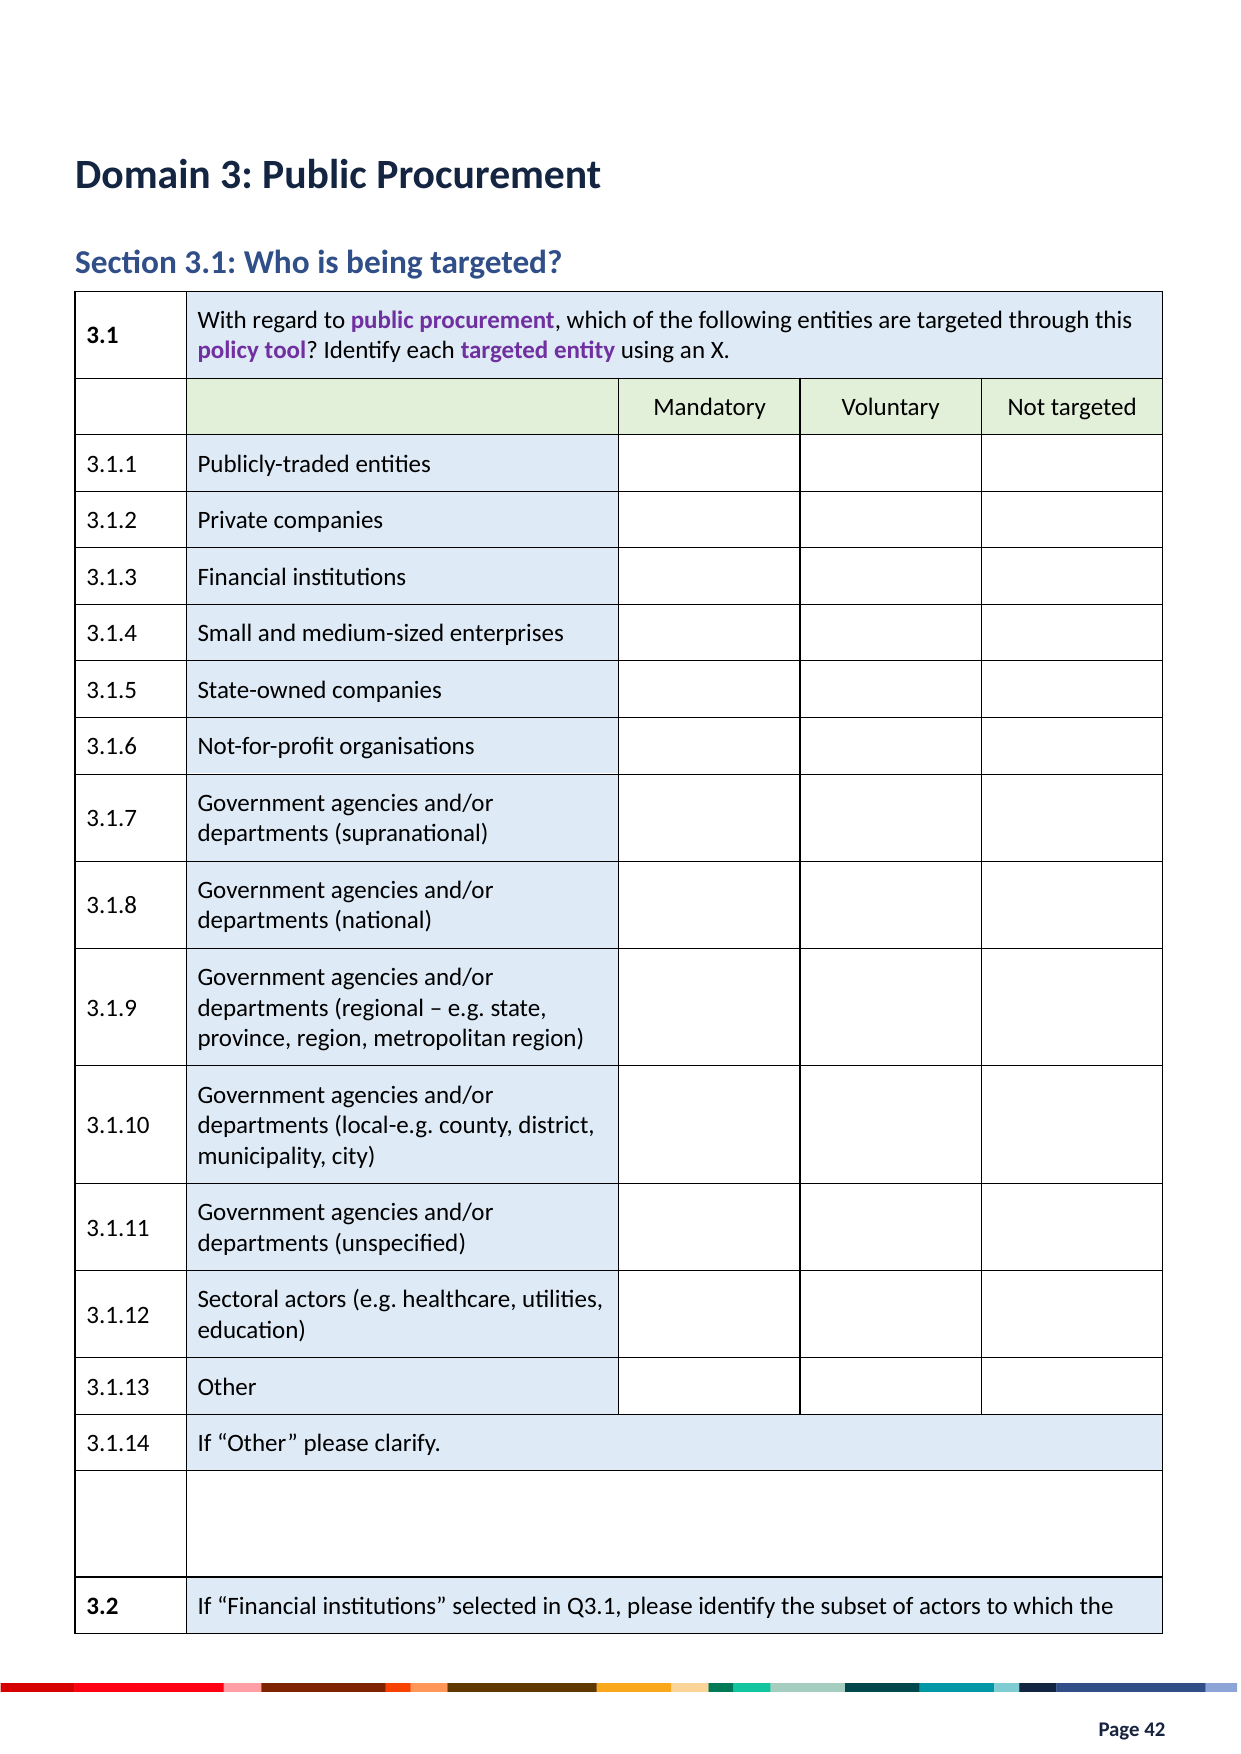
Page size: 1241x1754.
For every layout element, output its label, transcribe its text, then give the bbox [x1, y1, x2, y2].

table_cell [982, 1271, 1162, 1357]
table_cell 3.1.3 [76, 548, 186, 604]
table_cell Financial institutions [187, 548, 618, 604]
table_cell 3.1.8 [76, 862, 186, 948]
table_cell Sectoral actors (e.g. healthcare, utilities, education) [187, 1271, 618, 1357]
table_cell [801, 775, 981, 861]
table_cell [801, 435, 981, 491]
table_cell Not targeted [982, 379, 1162, 434]
table_cell [801, 661, 981, 717]
table_cell [187, 379, 618, 434]
table_cell [76, 1471, 186, 1576]
table_cell [619, 718, 799, 773]
table_cell [982, 435, 1162, 491]
table_cell [982, 1358, 1162, 1414]
table_cell [619, 1271, 799, 1357]
table_cell [619, 1358, 799, 1414]
table_cell [187, 1471, 1162, 1576]
table_cell 3.1.9 [76, 949, 186, 1065]
table_cell [619, 492, 799, 547]
table_cell 3.1.5 [76, 661, 186, 717]
table_cell [801, 1184, 981, 1270]
table_cell Mandatory [619, 379, 799, 434]
table_cell [619, 775, 799, 861]
table_cell [76, 379, 186, 434]
table_cell 3.1.2 [76, 492, 186, 547]
table_cell Government agencies and/or departments (unspecified) [187, 1184, 618, 1270]
table_cell [801, 492, 981, 547]
table_cell 3.1.1 [76, 435, 186, 491]
table_cell [801, 605, 981, 660]
subtitle Section 3.1: Who is being targeted? [75, 241, 1165, 282]
table_cell Publicly-traded entities [187, 435, 618, 491]
table_header With regard to public procurement, which of the following entities are targeted through this policy tool? Identify each targeted entity using an X. [187, 292, 1162, 378]
table_cell Government agencies and/or departments (local-e.g. county, district, municipality, city) [187, 1066, 618, 1183]
table_cell If “Other” please clarify. [187, 1415, 1162, 1470]
table_cell Government agencies and/or departments (regional – e.g. state, province, region, metropolitan region) [187, 949, 618, 1065]
table_cell Voluntary [801, 379, 981, 434]
table_cell [982, 605, 1162, 660]
table_cell [982, 775, 1162, 861]
table_cell Private companies [187, 492, 618, 547]
table_header 3.1 [76, 292, 186, 378]
table_cell 3.1.6 [76, 718, 186, 773]
table_cell [619, 862, 799, 948]
picture [0, 1683, 1236, 1692]
table_cell 3.1.14 [76, 1415, 186, 1470]
table_cell [619, 605, 799, 660]
table_cell 3.2 [76, 1578, 186, 1633]
table_cell Other [187, 1358, 618, 1414]
table_cell Government agencies and/or departments (supranational) [187, 775, 618, 861]
table_cell [982, 492, 1162, 547]
table_cell [619, 949, 799, 1065]
table_cell State-owned companies [187, 661, 618, 717]
table_cell Not-for-profit organisations [187, 718, 618, 773]
subtitle Domain 3: Public Procurement [75, 148, 1165, 199]
table_cell 3.1.11 [76, 1184, 186, 1270]
table_cell 3.1.4 [76, 605, 186, 660]
table_cell [801, 949, 981, 1065]
table_cell [801, 718, 981, 773]
table_cell [801, 1066, 981, 1183]
table_cell [619, 548, 799, 604]
table_cell [801, 1271, 981, 1357]
table_cell [619, 661, 799, 717]
table_cell 3.1.13 [76, 1358, 186, 1414]
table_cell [187, 1578, 1162, 1633]
table_cell 3.1.7 [76, 775, 186, 861]
table_cell [801, 862, 981, 948]
table_cell Government agencies and/or departments (national) [187, 862, 618, 948]
table_cell [982, 1066, 1162, 1183]
table_cell [801, 1358, 981, 1414]
table_cell [982, 862, 1162, 948]
table_cell 3.1.12 [76, 1271, 186, 1357]
table_cell [619, 1184, 799, 1270]
table_cell 3.1.10 [76, 1066, 186, 1183]
table_cell [982, 1184, 1162, 1270]
table_cell Small and medium-sized enterprises [187, 605, 618, 660]
table_cell [982, 718, 1162, 773]
table_cell [619, 435, 799, 491]
table_cell [982, 661, 1162, 717]
table_cell [619, 1066, 799, 1183]
table_cell [982, 949, 1162, 1065]
table_cell [982, 548, 1162, 604]
table_cell [801, 548, 981, 604]
